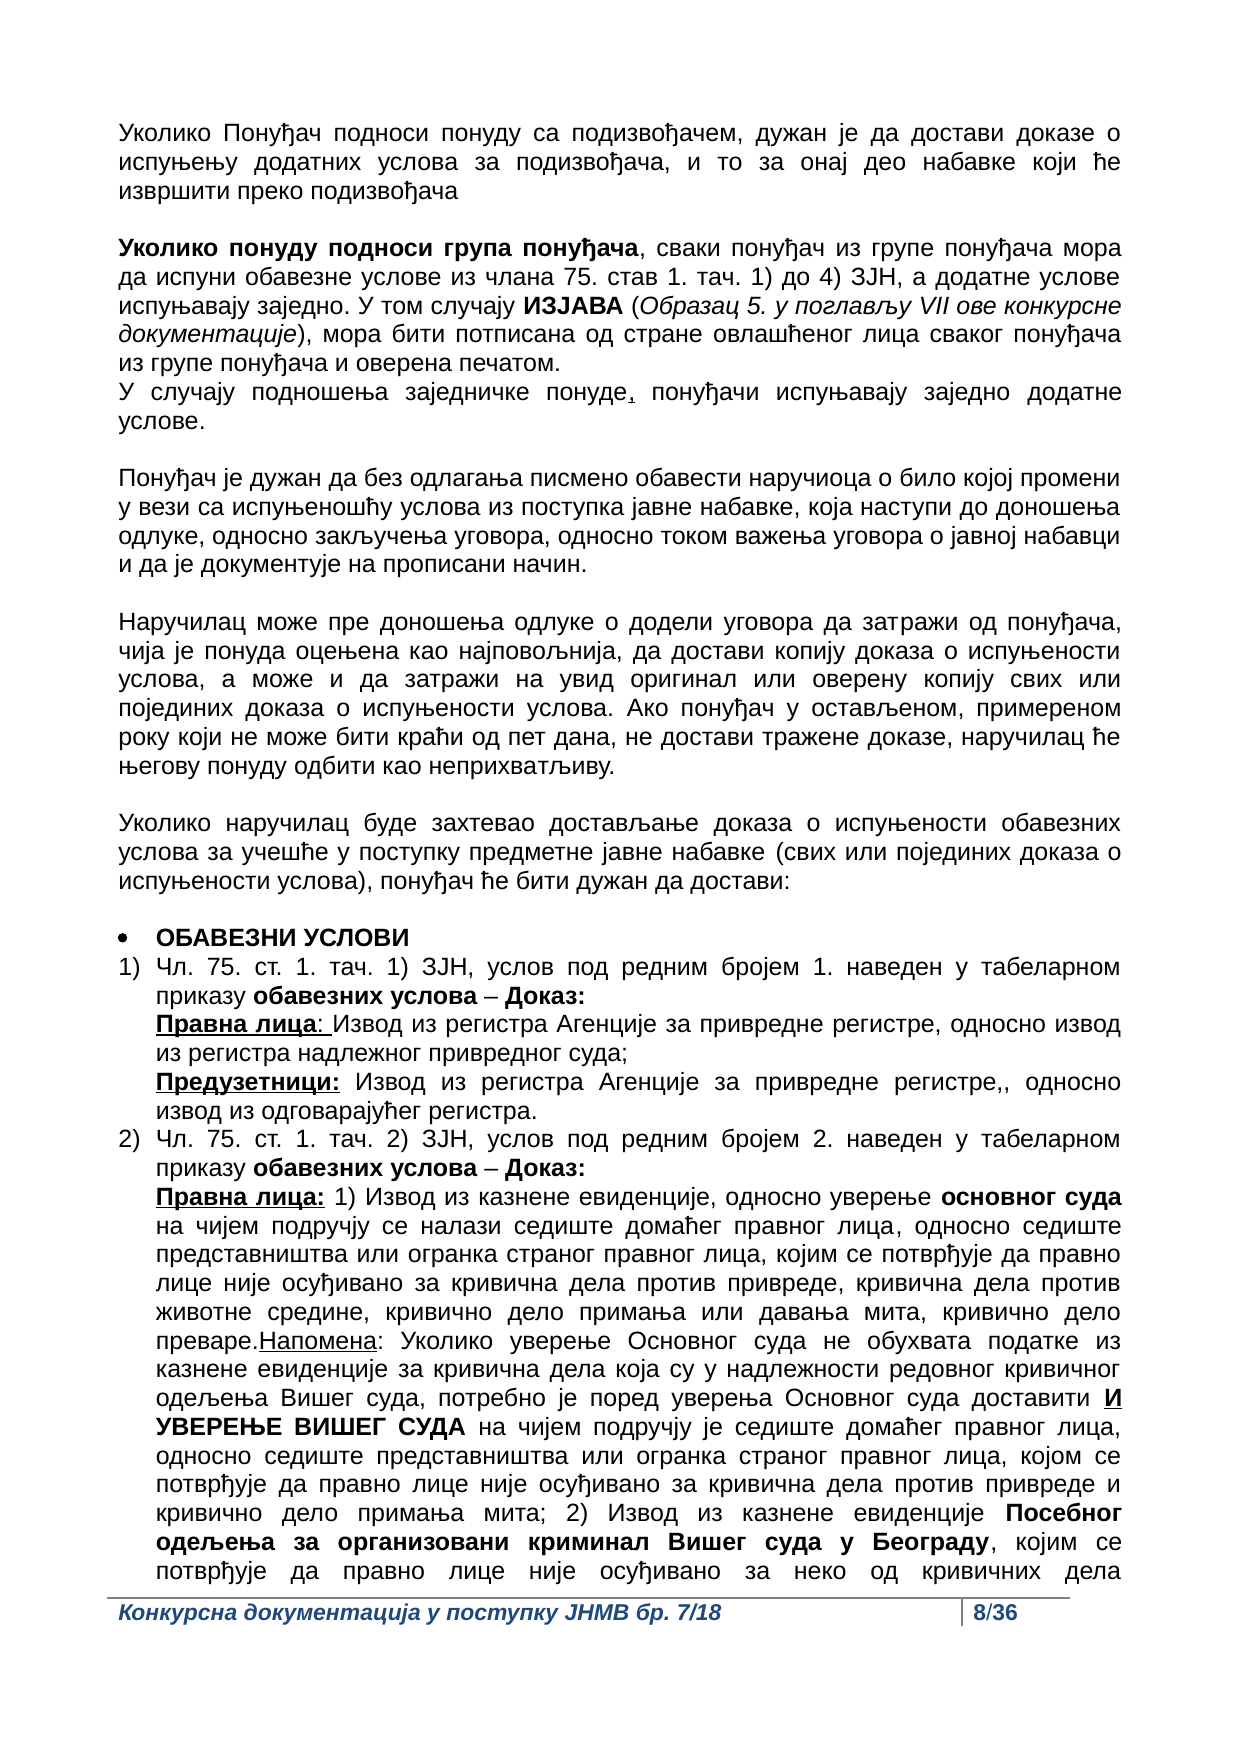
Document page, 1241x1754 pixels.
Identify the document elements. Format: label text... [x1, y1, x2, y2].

list Чл. 75. ст. 1. тач. 1) ЗЈН, услов под редним бројем 1. наведен у табеларном приказу обавезних услова – Доказ: [118, 952, 1122, 1009]
text Наручилац може пре доношења одлуке о додели уговора да затражи од понуђача, чија је понуда оцењена као најповољнија, да достави копију доказа о испуњености услова, а може и да затражи на увид оригинал или оверену копију свих или појединих доказа о испуњености услова. Ако понуђач у остављеном, примереном року који не може бити краћи од пет дана, не достави тражене доказе, наручилац ће његову понуду одбити као неприхватљиву. [118, 607, 1122, 779]
list Правна лица: Извод из регистра Агенције за привредне регистре, односно извод из регистра надлежног привредног суда; [156, 1009, 1122, 1067]
list ОБАВЕЗНИ УСЛОВИ [118, 923, 1122, 952]
text Понуђач је дужан да без одлагања писмено обавести наручиоца о било којој промени у вези са испуњеношћу услова из поступка јавне набавке, која наступи до доношења одлуке, односно закључења уговора, односно током важења уговора о јавној набавци и да је документује на прописани начин. [118, 463, 1122, 578]
list Предузетници: Извод из регистра Агенције за привредне регистре,, односно извод из одговарајућег регистра. [156, 1067, 1122, 1124]
text Уколико понуду подноси група понуђача, сваки понуђач из групе понуђача мора да испуни обавезне услове из члана 75. став 1. тач. 1) до 4) ЗЈН, а додатне услове испуњавају заједно. У том случају ИЗЈАВА (Образац 5. у поглављу VII ове конкурсне документације), мора бити потписана од стране овлашћеног лица сваког понуђача из групе понуђача и оверена печатом. [118, 233, 1122, 377]
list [156, 1182, 1122, 1584]
list Чл. 75. ст. 1. тач. 2) ЗЈН, услов под редним бројем 2. наведен у табеларном приказу обавезних услова – Доказ: [118, 1124, 1122, 1182]
text Уколико наручилац буде захтевао достављање доказа о испуњености обавезних услова за учешће у поступку предметне јавне набавке (свих или појединих доказа о испуњености услова), понуђач ће бити дужан да достави: [118, 808, 1122, 894]
text Уколико Понуђач подноси понуду са подизвођачем, дужан је да достави доказе о испуњењу додатних услова за подизвођача, и то за онај део набавке који ће извршити преко подизвођача [118, 118, 1122, 204]
text У случају подношења заједничке понуде, понуђачи испуњавају заједно додатне услове. [118, 377, 1122, 434]
